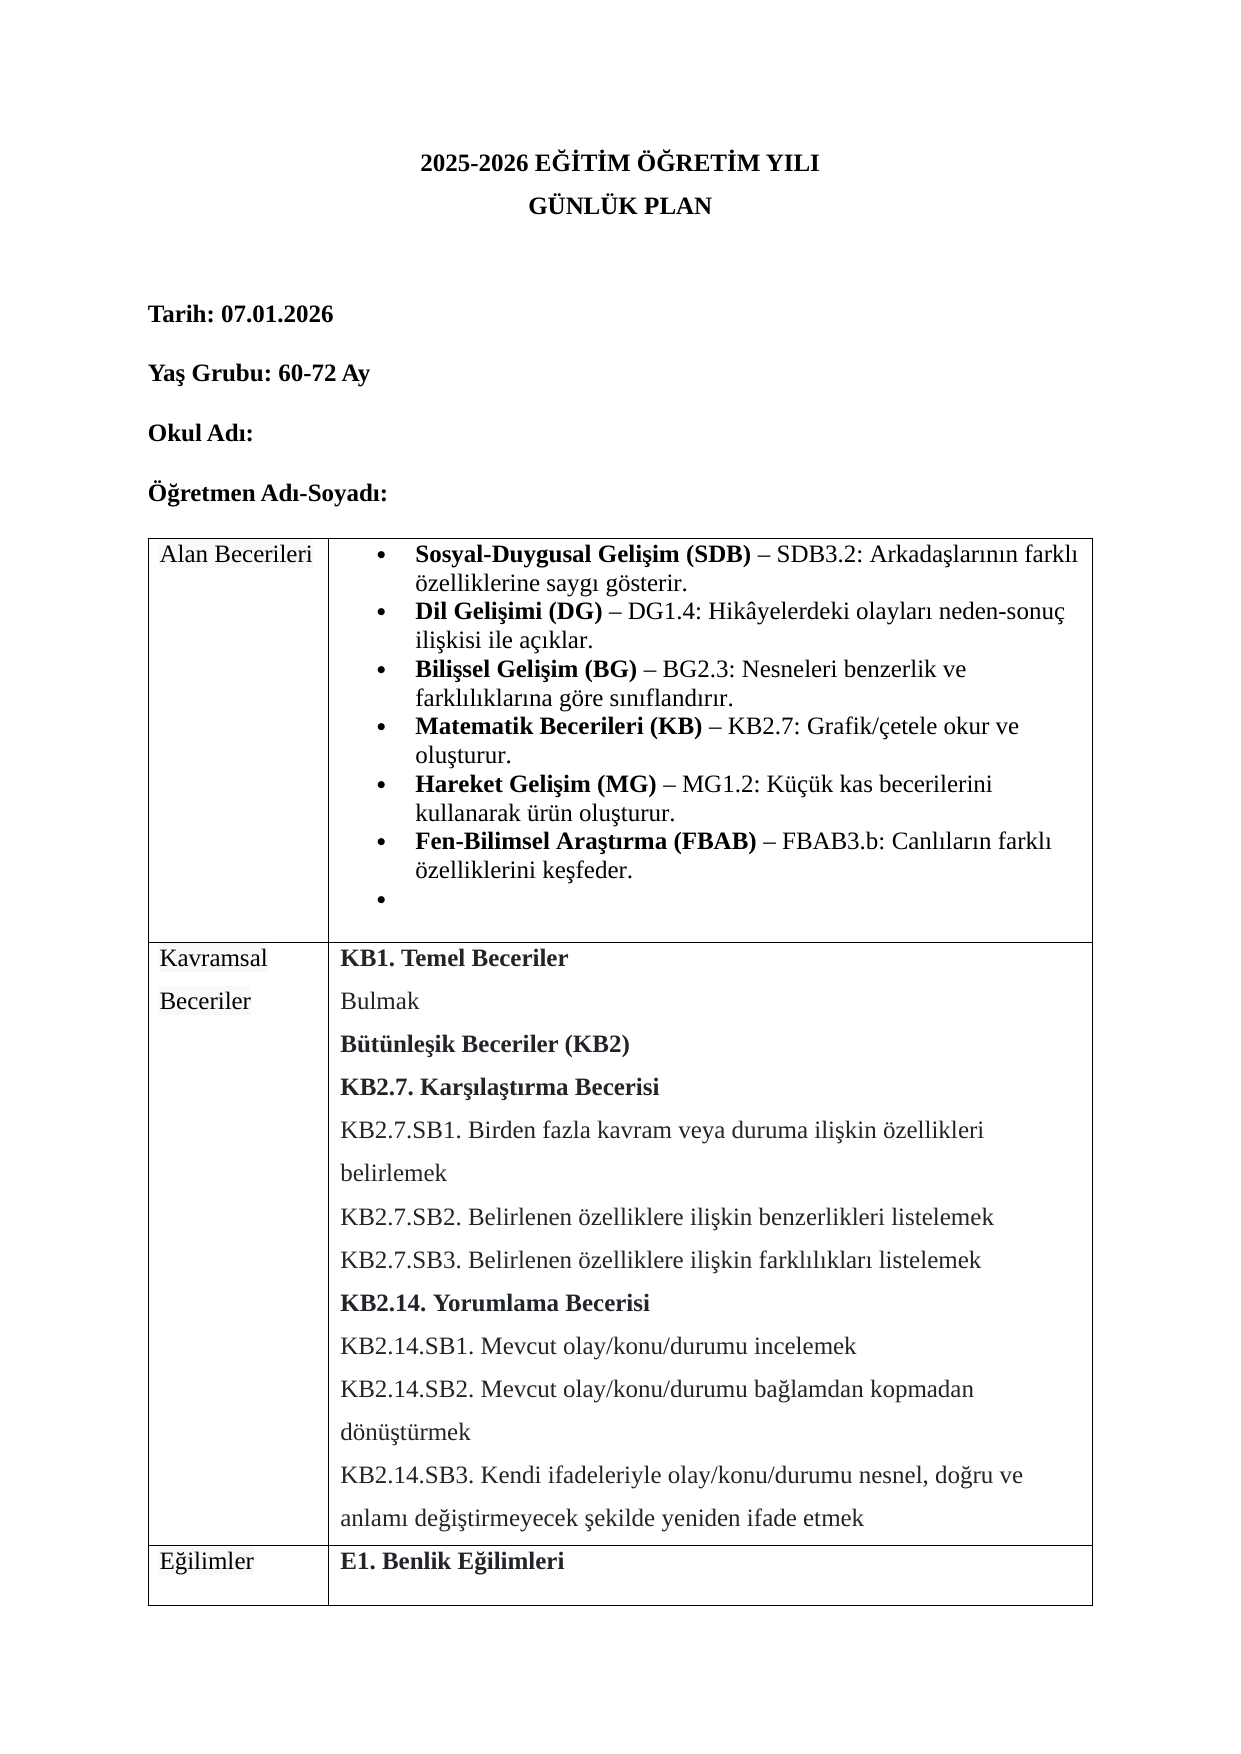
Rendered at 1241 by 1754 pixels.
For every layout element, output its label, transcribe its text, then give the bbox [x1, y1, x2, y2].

table_header Alan Becerileri [149, 539, 328, 942]
table_cell KB1. Temel Beceriler Bulmak Bütünleşik Beceriler (KB2) KB2.7. Karşılaştırma Becerisi KB2.7.SB1. Birden fazla kavram veya duruma ilişkin özellikleri belirlemek KB2.7.SB2. Belirlenen özelliklere ilişkin benzerlikleri listelemek KB2.7.SB3. Belirlenen özelliklere ilişkin farklılıkları listelemek KB2.14. Yorumlama Becerisi KB2.14.SB1. Mevcut olay/konu/durumu incelemek KB2.14.SB2. Mevcut olay/konu/durumu bağlamdan kopmadan dönüştürmek KB2.14.SB3. Kendi ifadeleriyle olay/konu/durumu nesnel, doğru ve anlamı değiştirmeyecek şekilde yeniden ifade etmek [329, 943, 1092, 1545]
table_header Sosyal-Duygusal Gelişim (SDB) – SDB3.2: Arkadaşlarının farklı özelliklerine saygı gösterir. Dil Gelişimi (DG) – DG1.4: Hikâyelerdeki olayları neden-sonuç ilişkisi ile açıklar. Bilişsel Gelişim (BG) – BG2.3: Nesneleri benzerlik ve farklılıklarına göre sınıflandırır. Matematik Becerileri (KB) – KB2.7: Grafik/çetele okur ve oluşturur. Hareket Gelişim (MG) – MG1.2: Küçük kas becerilerini kullanarak ürün oluşturur. Fen-Bilimsel Araştırma (FBAB) – FBAB3.b: Canlıların farklı özelliklerini keşfeder. [329, 539, 1092, 942]
table_cell Eğilimler [149, 1546, 328, 1605]
text Öğretmen Adı-Soyadı: [148, 478, 1093, 507]
text Yaş Grubu: 60-72 Ay [148, 358, 1093, 387]
table_cell Kavramsal Beceriler [149, 943, 328, 1545]
text 2025-2026 EĞİTİM ÖĞRETİM YILI GÜNLÜK PLAN [148, 148, 1093, 266]
text Okul Adı: [148, 418, 1093, 447]
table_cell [329, 1546, 1092, 1605]
text Tarih: 07.01.2026 [148, 299, 1093, 327]
